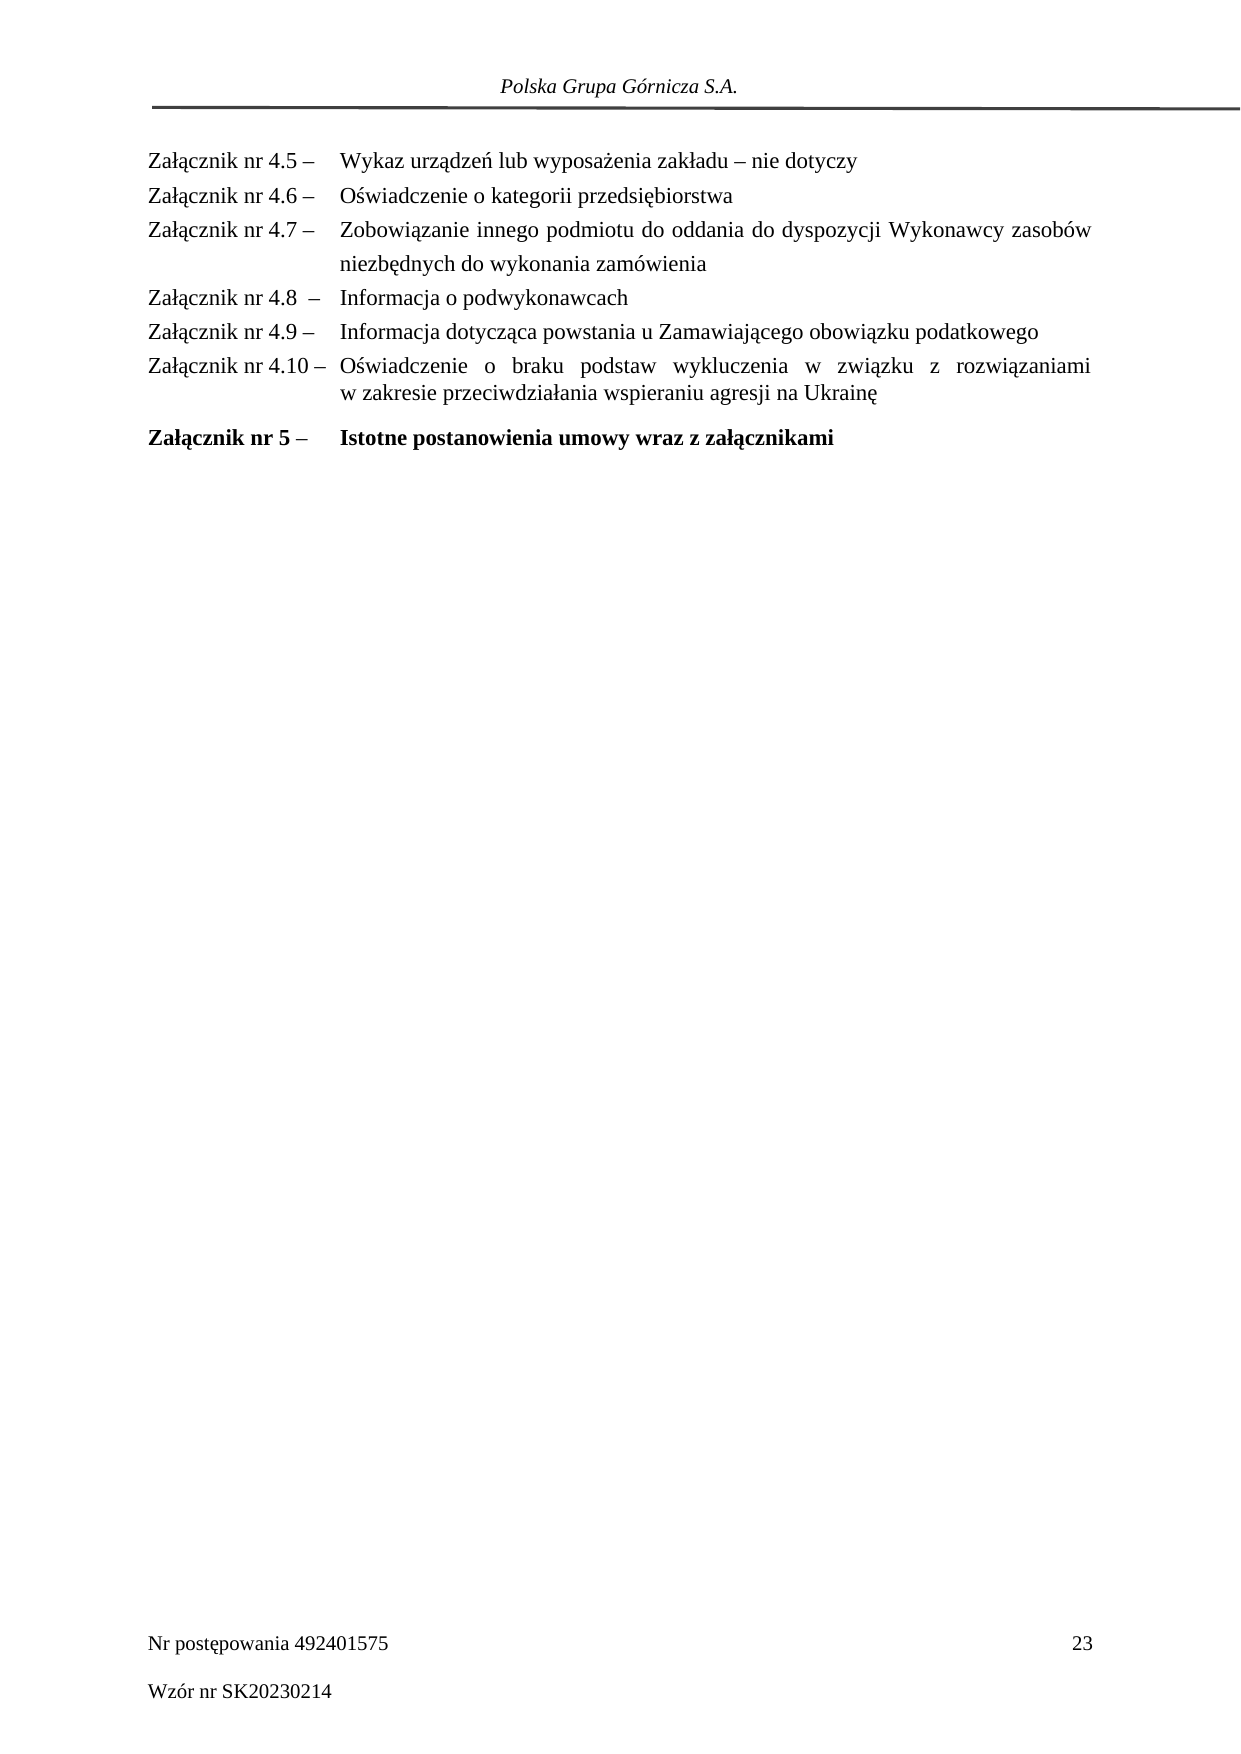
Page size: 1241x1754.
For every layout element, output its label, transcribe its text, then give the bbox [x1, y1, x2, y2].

text Załącznik nr 5 – Istotne postanowienia umowy wraz z załącznikami [148, 424, 1093, 450]
text Załącznik nr 4.5 – Wykaz urządzeń lub wyposażenia zakładu – nie dotyczy [148, 148, 1093, 174]
text Załącznik nr 4.10 – Oświadczenie o braku podstaw wykluczenia w związku z rozwiązaniami w zakresie przeciwdziałania wspieraniu agresji na Ukrainę [148, 353, 1093, 405]
text Załącznik nr 4.8 – Informacja o podwykonawcach [148, 284, 1093, 311]
text Załącznik nr 4.6 – Oświadczenie o kategorii przedsiębiorstwa [148, 182, 1093, 208]
text Załącznik nr 4.7 – Zobowiązanie innego podmiotu do oddania do dyspozycji Wykonawcy zasobów niezbędnych do wykonania zamówienia [148, 216, 1093, 276]
text Załącznik nr 4.9 – Informacja dotycząca powstania u Zamawiającego obowiązku podatkowego [148, 318, 1093, 345]
